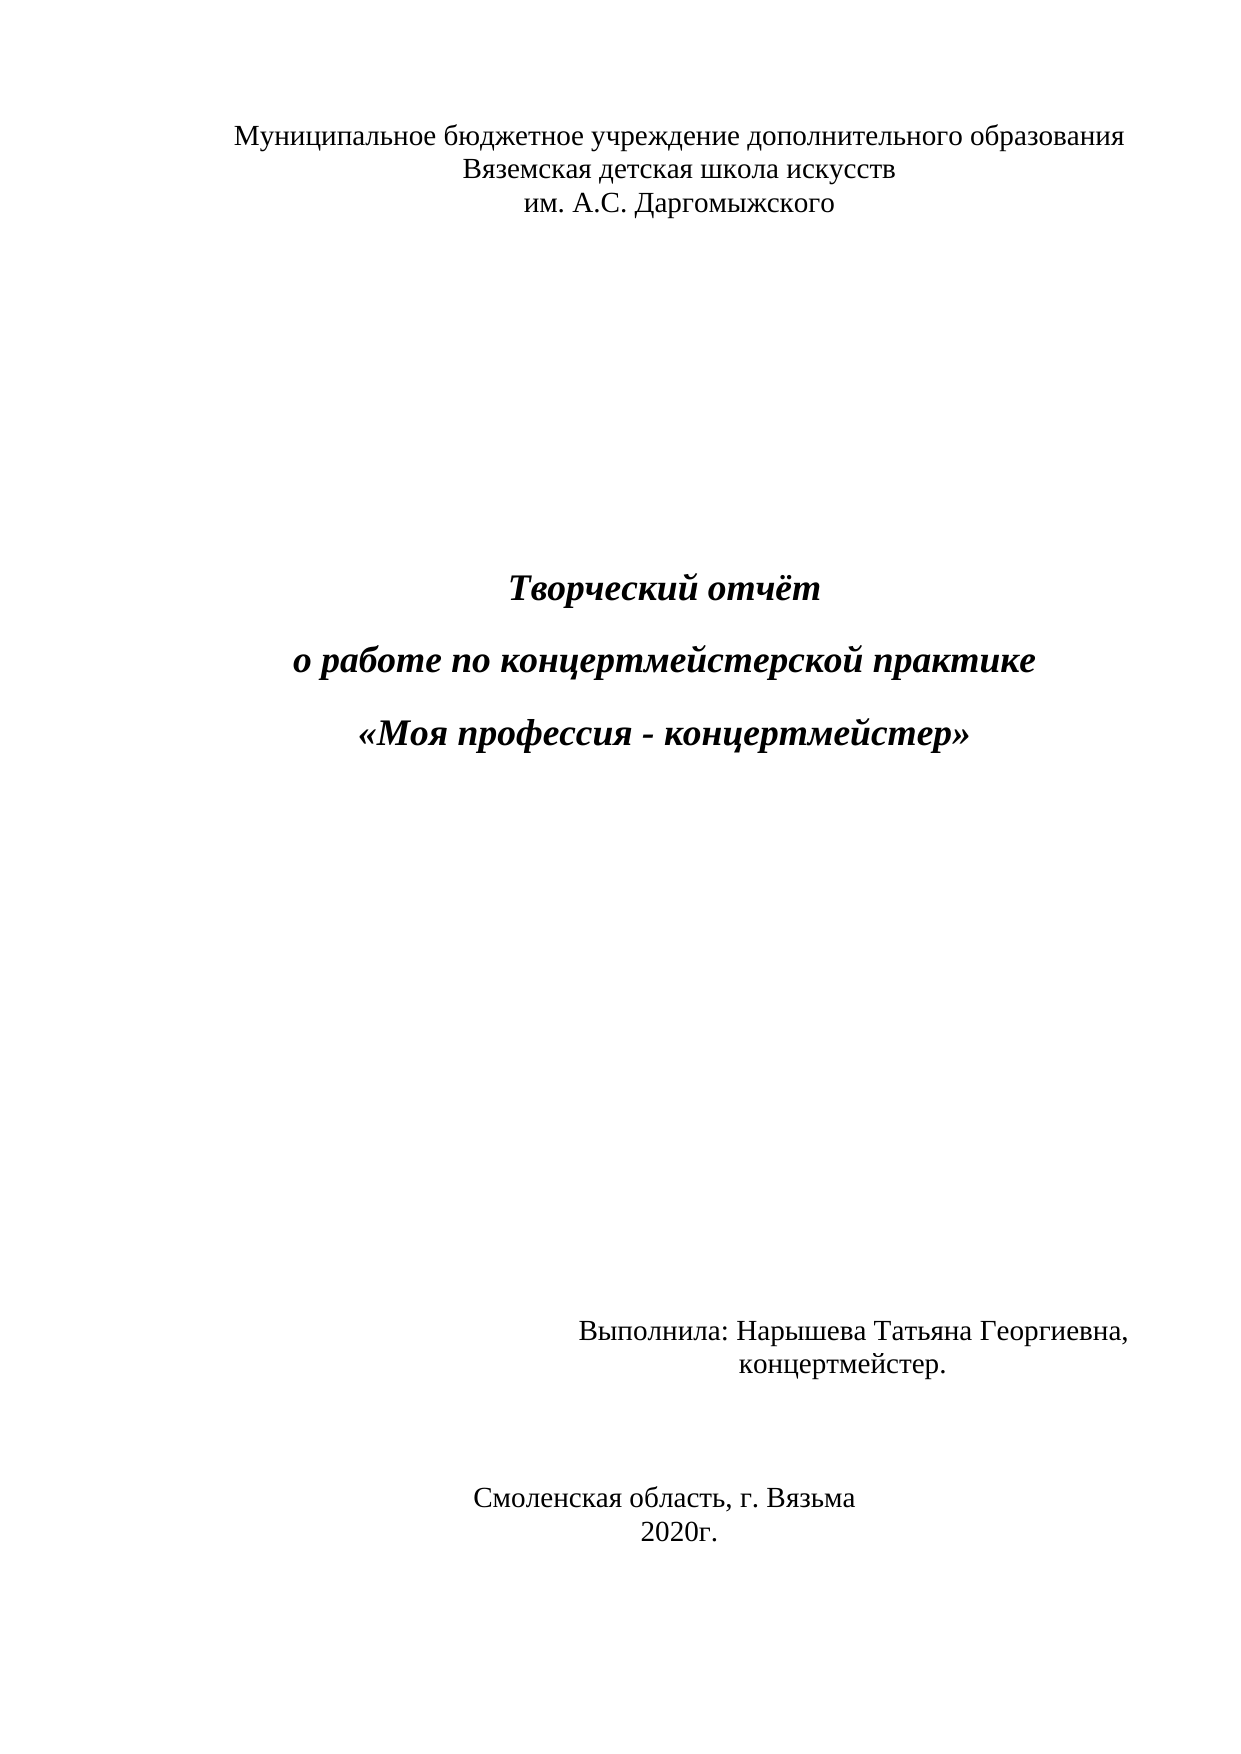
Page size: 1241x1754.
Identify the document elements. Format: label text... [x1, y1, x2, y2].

text «Моя профессия - концертмейстер» [177, 710, 1152, 782]
text им. А.С. Даргомыжского [207, 185, 1152, 219]
text 2020г. [207, 1514, 1152, 1548]
text Смоленская область, г. Вязьма [177, 1481, 1152, 1514]
text концертмейстер. [177, 1346, 1152, 1380]
text Творческий отчёт [177, 565, 1152, 608]
text Вяземская детская школа искусств [207, 152, 1152, 185]
text Муниципальное бюджетное учреждение дополнительного образования [207, 118, 1152, 152]
text Выполнила: Нарышева Татьяна Георгиевна, [177, 1313, 1152, 1346]
text о работе по концертмейстерской практике [177, 638, 1152, 681]
